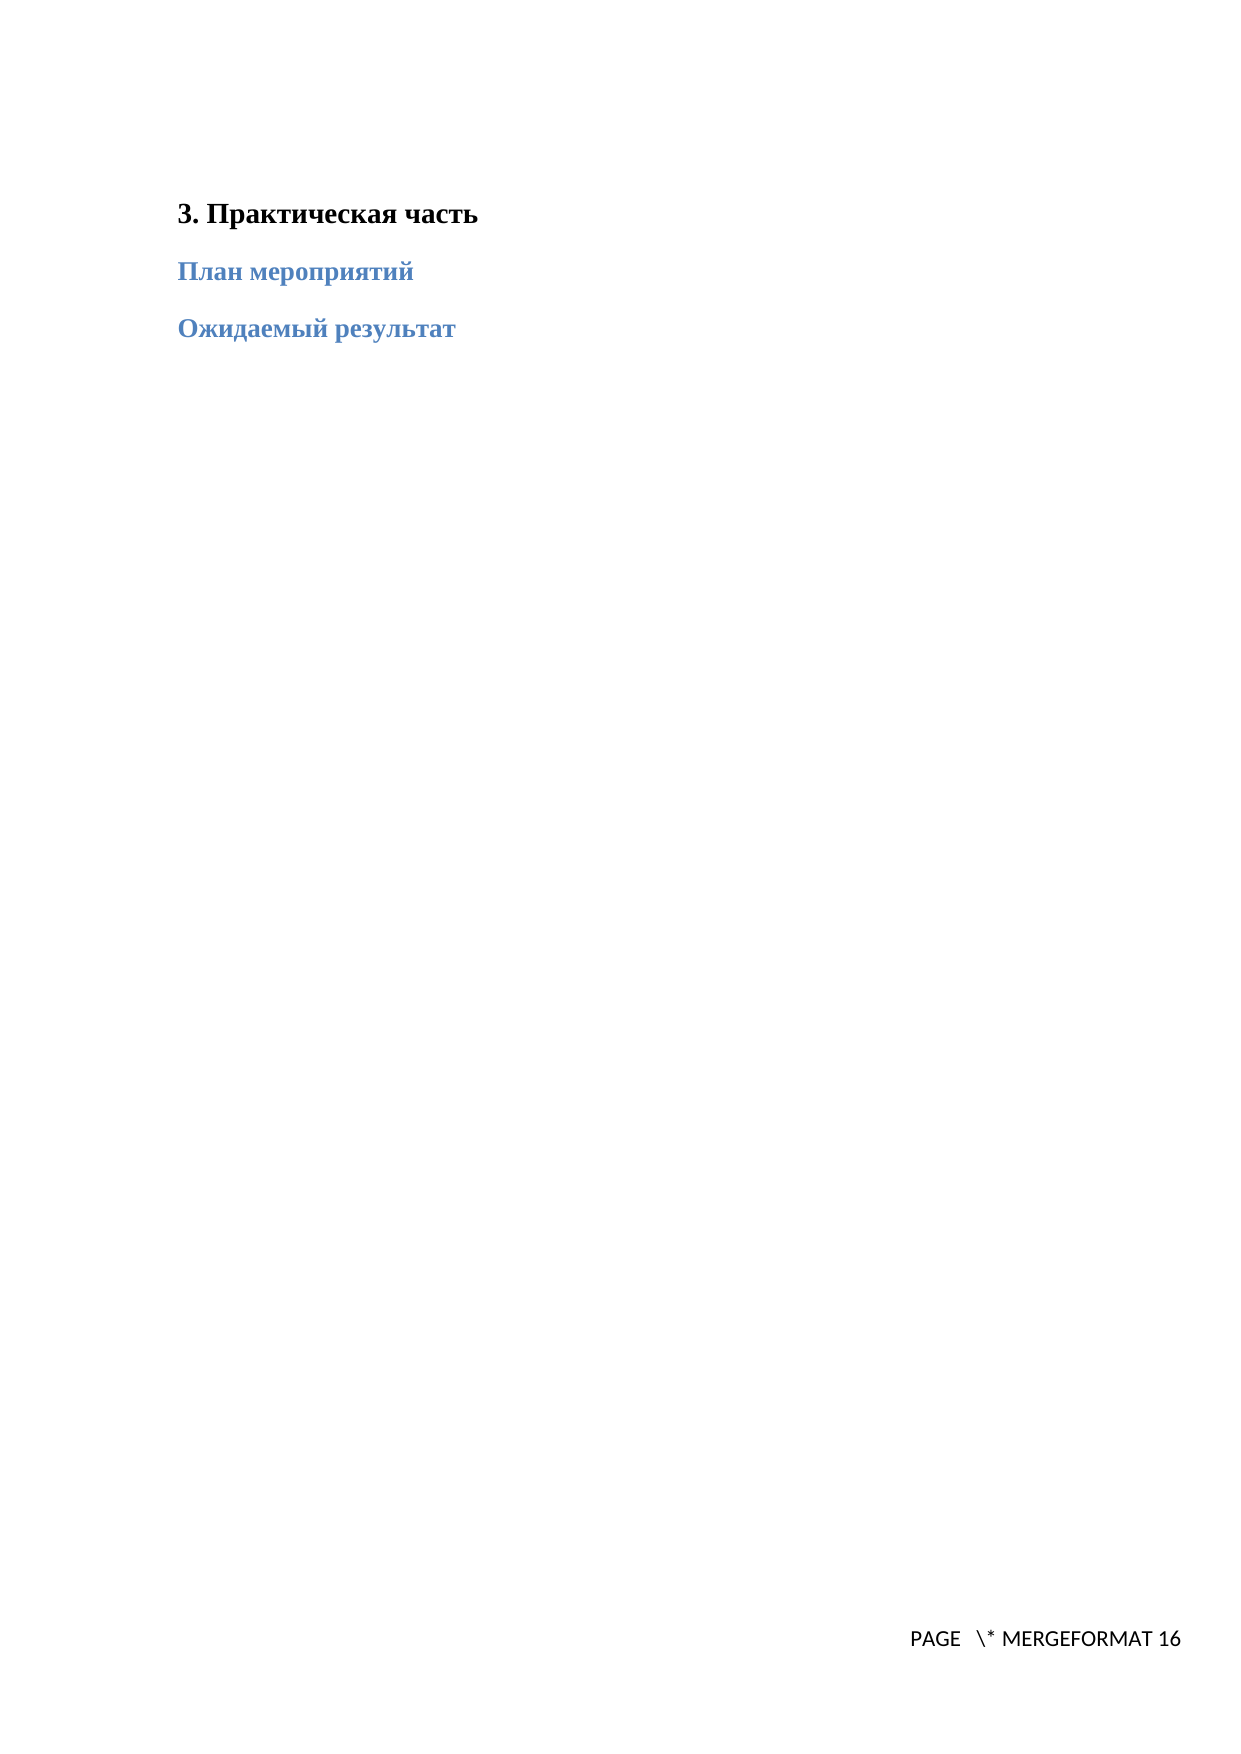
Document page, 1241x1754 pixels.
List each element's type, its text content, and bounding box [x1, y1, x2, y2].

subtitle Ожидаемый результат [177, 312, 1181, 343]
subtitle 3. Практическая часть [177, 196, 1181, 230]
subtitle План мероприятий [177, 256, 1181, 287]
